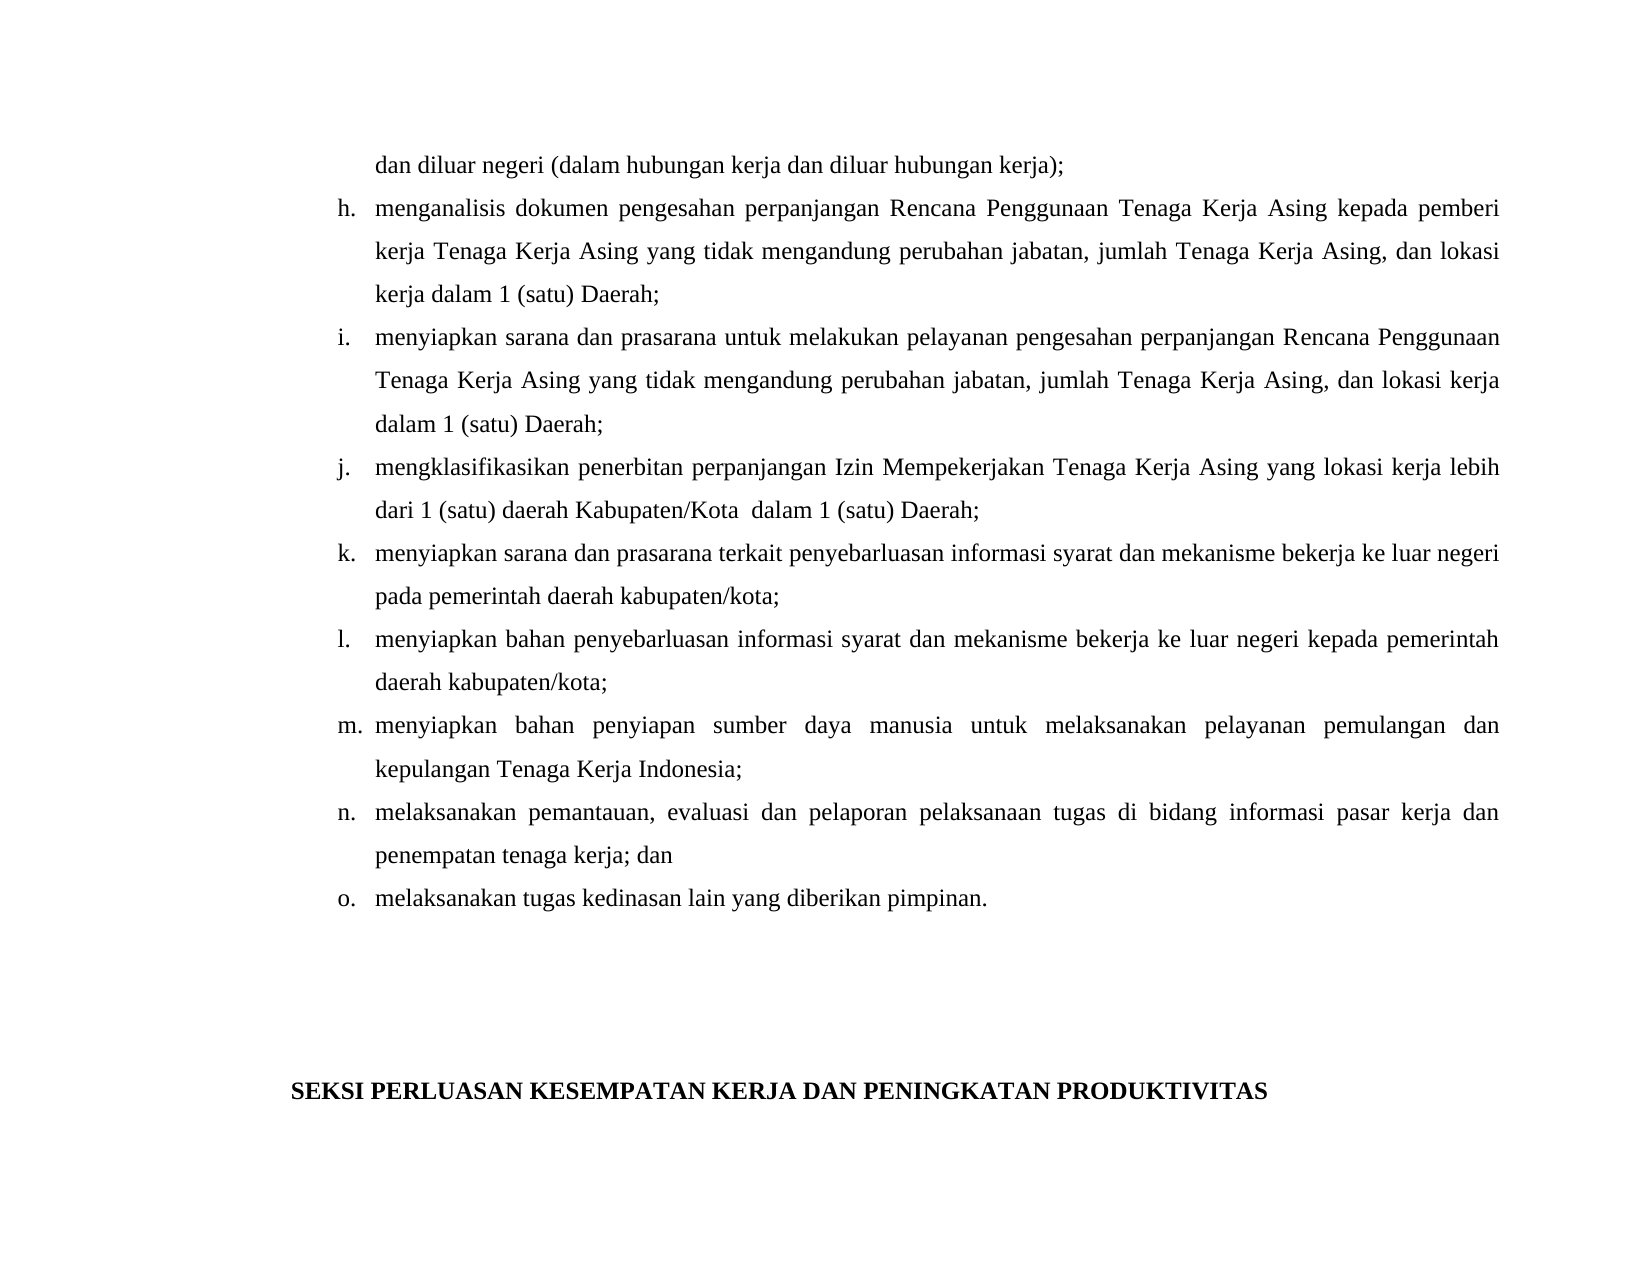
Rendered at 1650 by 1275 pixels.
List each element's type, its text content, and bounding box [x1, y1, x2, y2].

list melaksanakan tugas kedinasan lain yang diberikan pimpinan. [337, 883, 1500, 912]
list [337, 150, 1500, 179]
list mengklasifikasikan penerbitan perpanjangan Izin Mempekerjakan Tenaga Kerja Asing yang lokasi kerja lebih dari 1 (satu) daerah Kabupaten/Kota dalam 1 (satu) Daerah; [337, 452, 1500, 524]
list menyiapkan sarana dan prasarana terkait penyebarluasan informasi syarat dan mekanisme bekerja ke luar negeri pada pemerintah daerah kabupaten/kota; [337, 538, 1500, 610]
list melaksanakan pemantauan, evaluasi dan pelaporan pelaksanaan tugas di bidang informasi pasar kerja dan penempatan tenaga kerja; dan [337, 797, 1500, 869]
list menyiapkan sarana dan prasarana untuk melakukan pelayanan pengesahan perpanjangan Rencana Penggunaan Tenaga Kerja Asing yang tidak mengandung perubahan jabatan, jumlah Tenaga Kerja Asing, dan lokasi kerja dalam 1 (satu) Daerah; [337, 322, 1500, 437]
list menganalisis dokumen pengesahan perpanjangan Rencana Penggunaan Tenaga Kerja Asing kepada pemberi kerja Tenaga Kerja Asing yang tidak mengandung perubahan jabatan, jumlah Tenaga Kerja Asing, dan lokasi kerja dalam 1 (satu) Daerah; [337, 193, 1500, 308]
list menyiapkan bahan penyebarluasan informasi syarat dan mekanisme bekerja ke luar negeri kepada pemerintah daerah kabupaten/kota; [337, 624, 1500, 696]
list SEKSI PERLUASAN KESEMPATAN KERJA DAN PENINGKATAN PRODUKTIVITAS [291, 1076, 1500, 1105]
list menyiapkan bahan penyiapan sumber daya manusia untuk melaksanakan pelayanan pemulangan dan kepulangan Tenaga Kerja Indonesia; [337, 711, 1500, 782]
